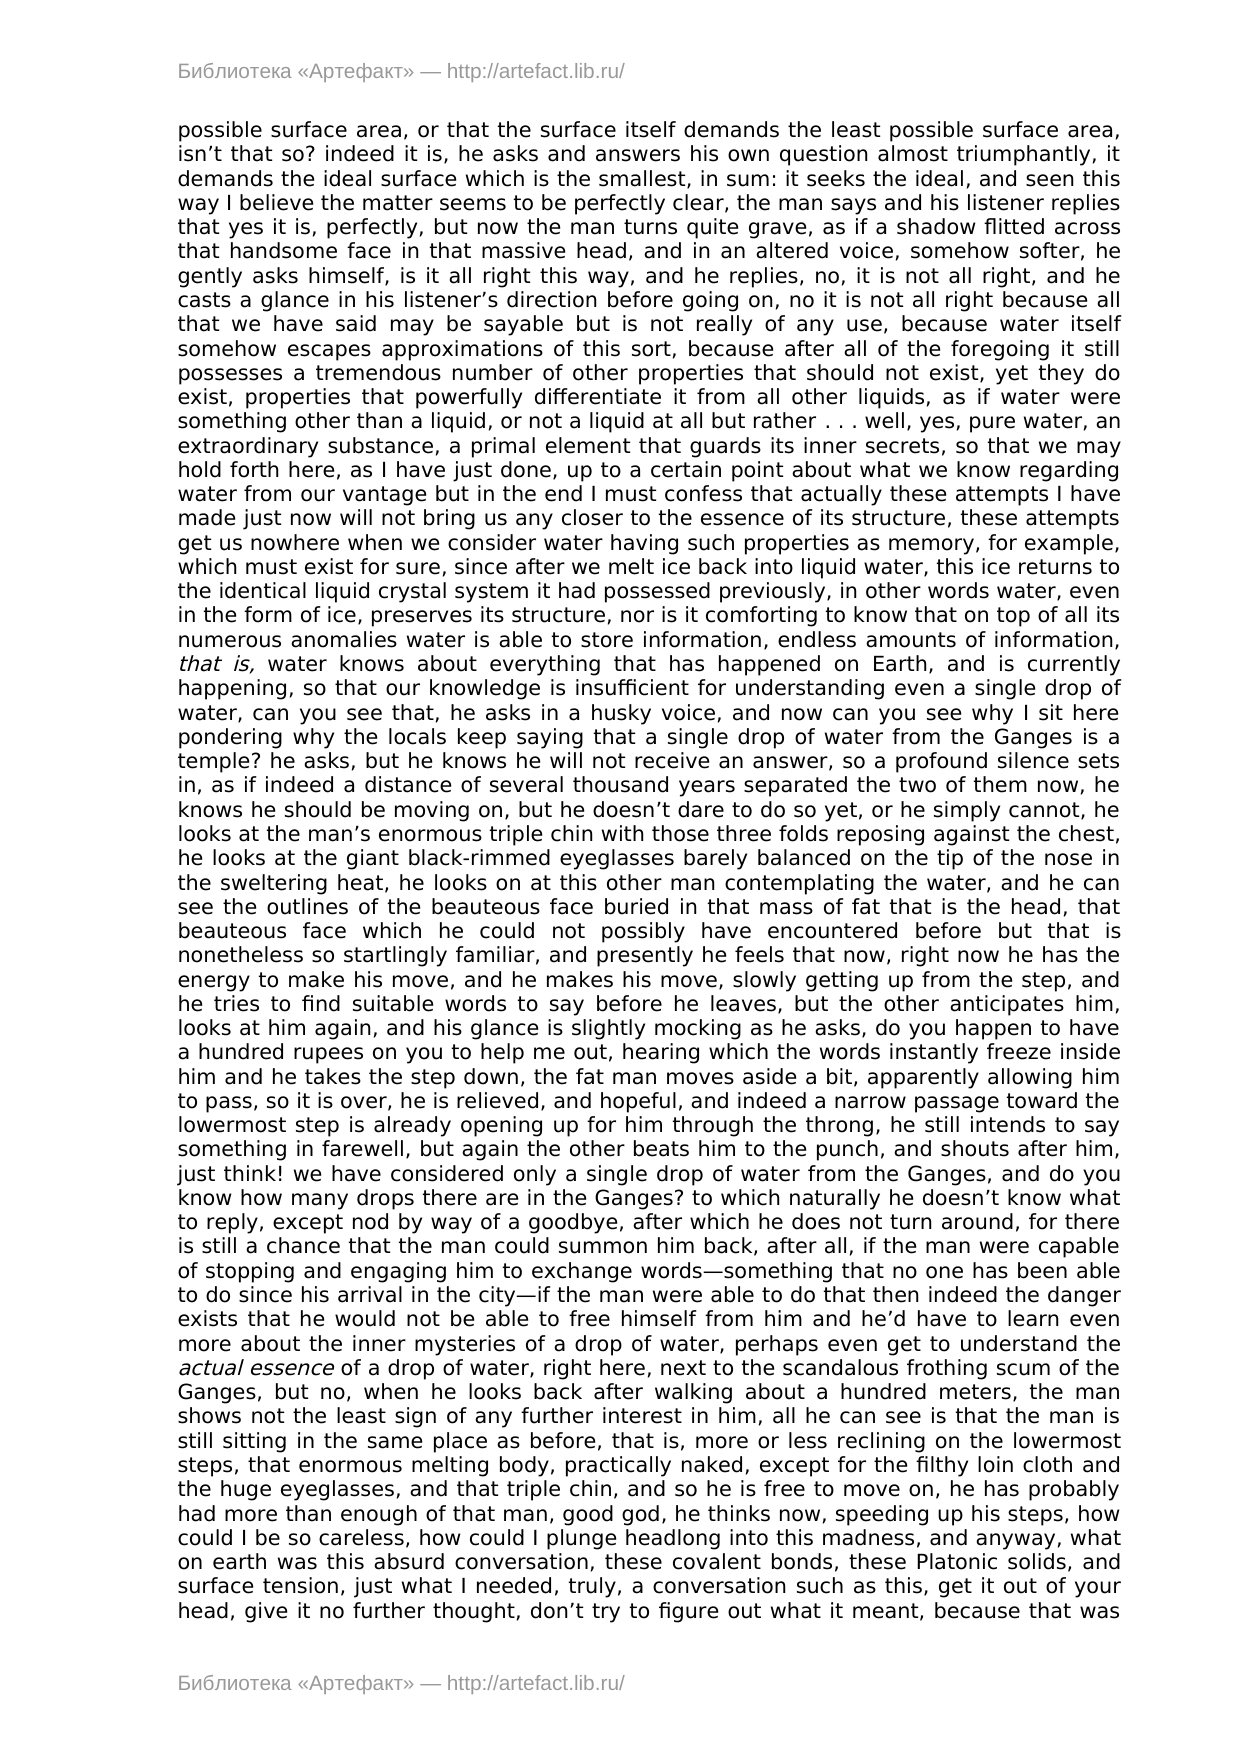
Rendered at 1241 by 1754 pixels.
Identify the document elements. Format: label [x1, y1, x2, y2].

text [177, 118, 1122, 1623]
